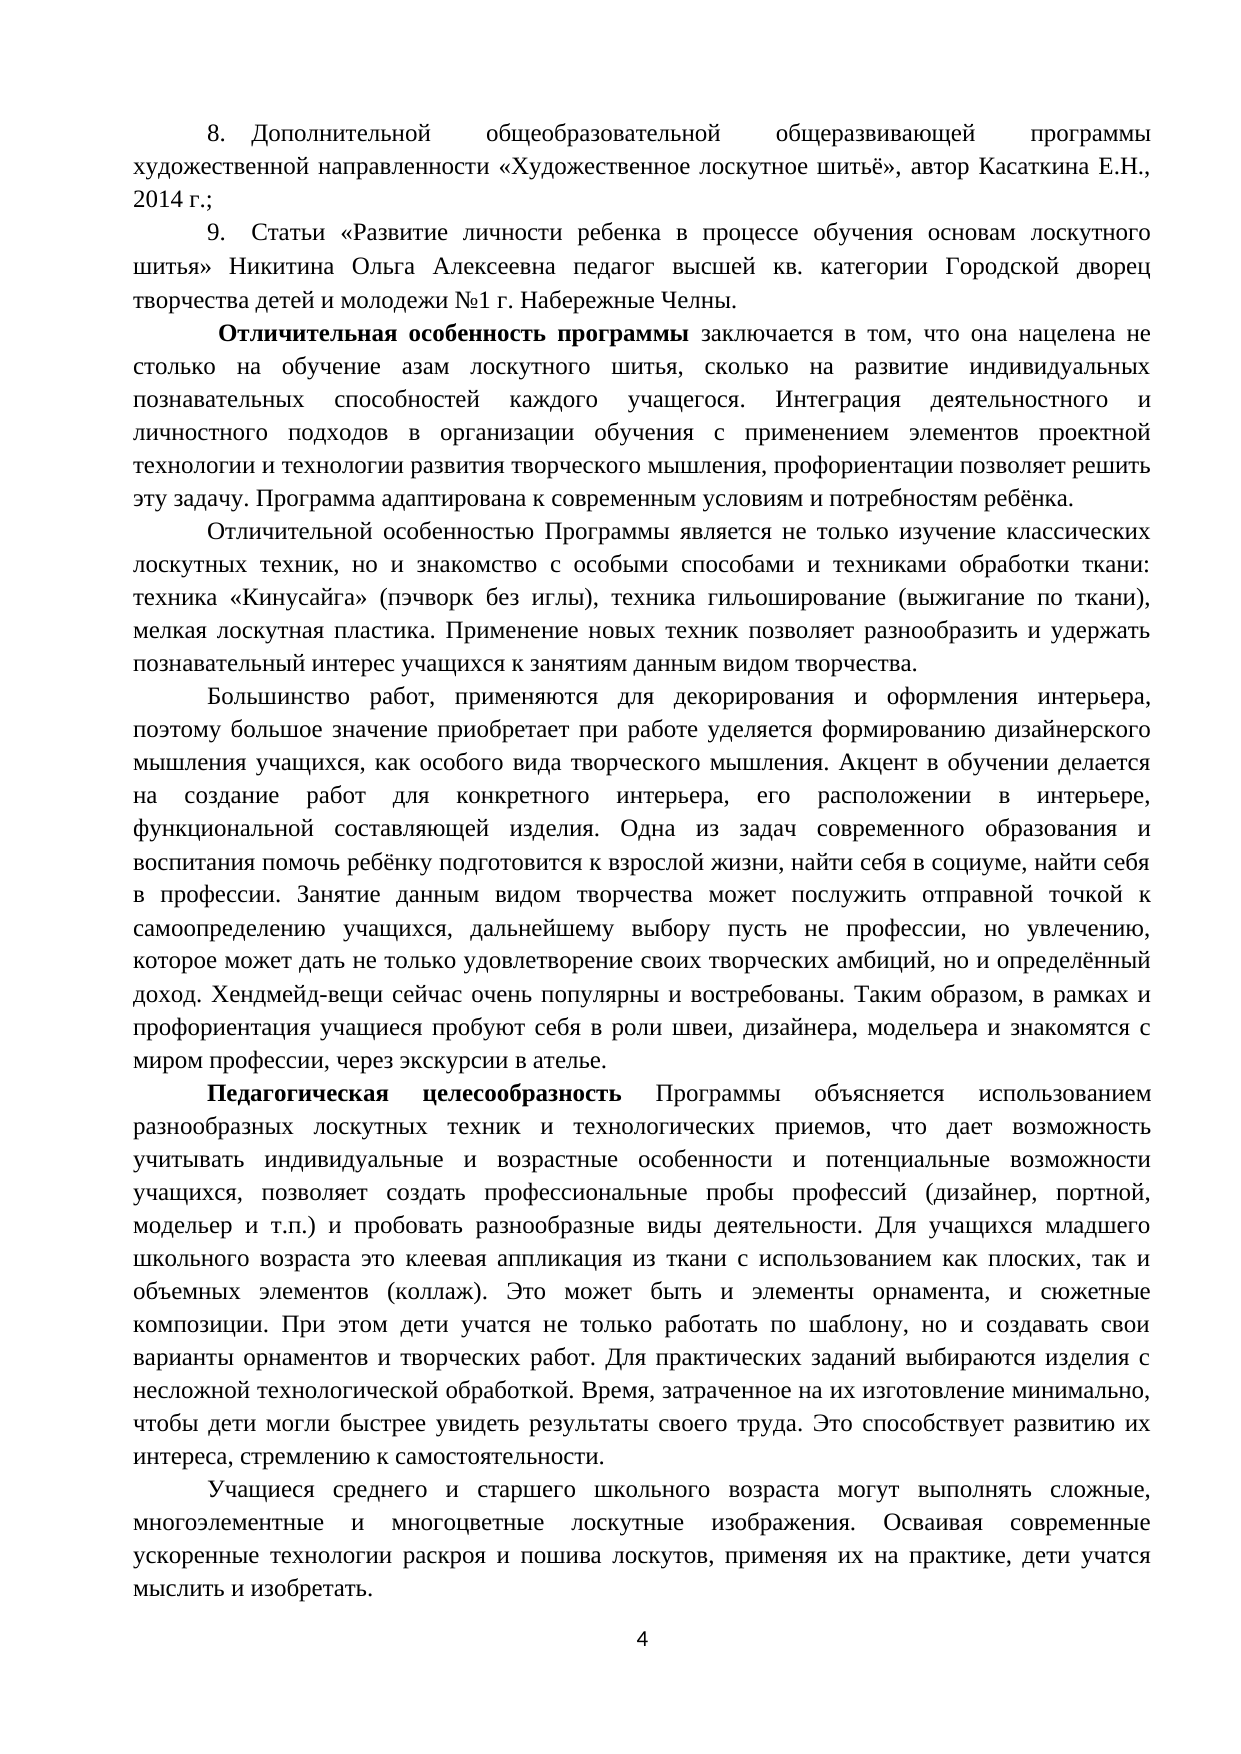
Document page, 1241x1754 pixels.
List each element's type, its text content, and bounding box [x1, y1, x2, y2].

text Учащиеся среднего и старшего школьного возраста могут выполнять сложные, многоэлементные и многоцветные лоскутные изображения. Осваивая современные ускоренные технологии раскроя и пошива лоскутов, применяя их на практике, дети учатся мыслить и изобретать. [133, 1474, 1152, 1602]
list Дополнительной общеобразовательной общеразвивающей программы художественной направленности «Художественное лоскутное шитьё», автор Касаткина Е.Н., 2014 г.; [133, 118, 1152, 213]
text Большинство работ, применяются для декорирования и оформления интерьера, поэтому большое значение приобретает при работе уделяется формированию дизайнерского мышления учащихся, как особого вида творческого мышления. Акцент в обучении делается на создание работ для конкретного интерьера, его расположении в интерьере, функциональной составляющей изделия. Одна из задач современного образования и воспитания помочь ребёнку подготовится к взрослой жизни, найти себя в социуме, найти себя в профессии. Занятие данным видом творчества может послужить отправной точкой к самоопределению учащихся, дальнейшему выбору пусть не профессии, но увлечению, которое может дать не только удовлетворение своих творческих амбиций, но и определённый доход. Хендмейд-вещи сейчас очень популярны и востребованы. Таким образом, в рамках и профориентация учащиеся пробуют себя в роли швеи, дизайнера, модельера и знакомятся с миром профессии, через экскурсии в ателье. [133, 681, 1152, 1073]
text Отличительная особенность программы заключается в том, что она нацелена не столько на обучение азам лоскутного шитья, сколько на развитие индивидуальных познавательных способностей каждого учащегося. Интеграция деятельностного и личностного подходов в организации обучения с применением элементов проектной технологии и технологии развития творческого мышления, профориентации позволяет решить эту задачу. Программа адаптирована к современным условиям и потребностям ребёнка. [133, 318, 1152, 512]
text Отличительной особенностью Программы является не только изучение классических лоскутных техник, но и знакомство с особыми способами и техниками обработки ткани: техника «Кинусайга» (пэчворк без иглы), техника гильоширование (выжигание по ткани), мелкая лоскутная пластика. Применение новых техник позволяет разнообразить и удержать познавательный интерес учащихся к занятиям данным видом творчества. [133, 516, 1152, 677]
text Педагогическая целесообразность Программы объясняется использованием разнообразных лоскутных техник и технологических приемов, что дает возможность учитывать индивидуальные и возрастные особенности и потенциальные возможности учащихся, позволяет создать профессиональные пробы профессий (дизайнер, портной, модельер и т.п.) и пробовать разнообразные виды деятельности. Для учащихся младшего школьного возраста это клеевая аппликация из ткани с использованием как плоских, так и объемных элементов (коллаж). Это может быть и элементы орнамента, и сюжетные композиции. При этом дети учатся не только работать по шаблону, но и создавать свои варианты орнаментов и творческих работ. Для практических заданий выбираются изделия с несложной технологической обработкой. Время, затраченное на их изготовление минимально, чтобы дети могли быстрее увидеть результаты своего труда. Это способствует развитию их интереса, стремлению к самостоятельности. [133, 1078, 1152, 1470]
list Статьи «Развитие личности ребенка в процессе обучения основам лоскутного шитья» Никитина Ольга Алексеевна педагог высшей кв. категории Городской дворец творчества детей и молодежи №1 г. Набережные Челны. [133, 217, 1152, 314]
